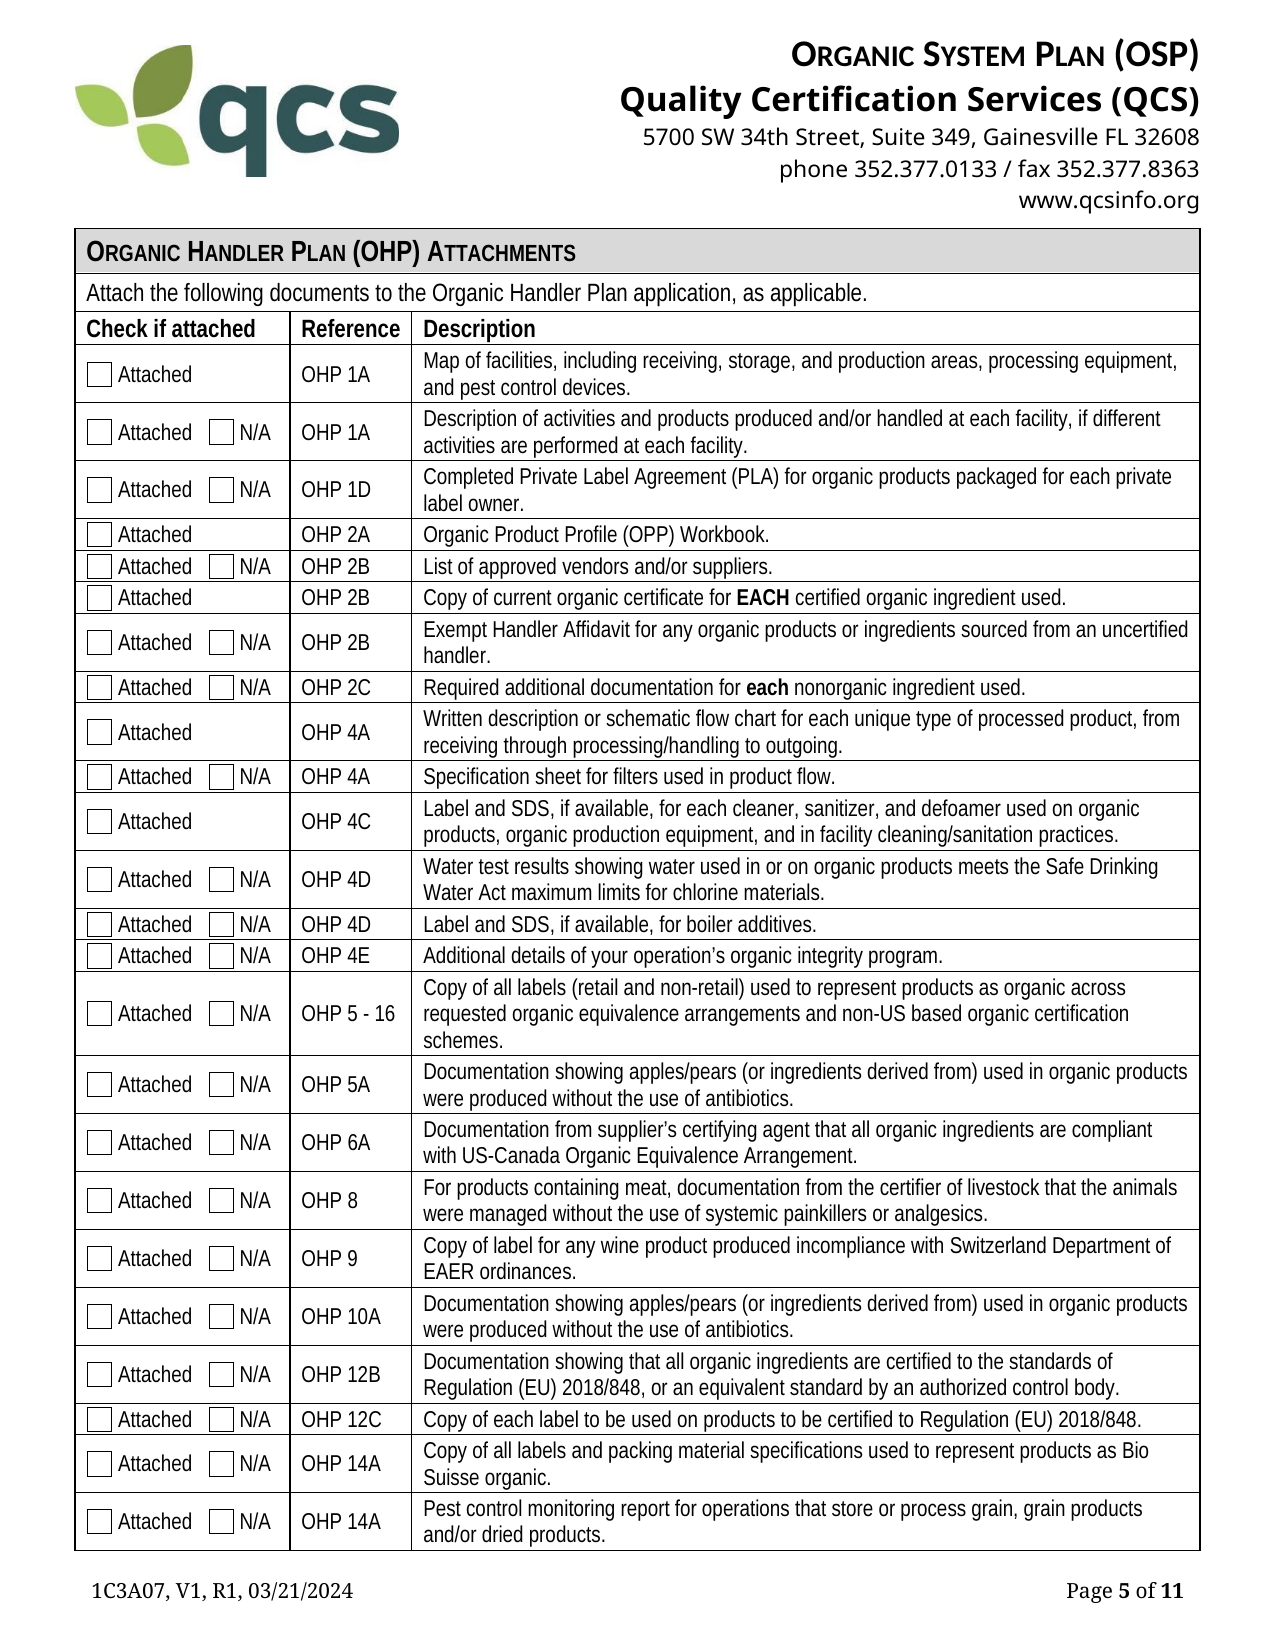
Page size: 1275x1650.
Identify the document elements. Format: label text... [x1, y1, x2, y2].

table_cell Attached [76, 345, 289, 402]
table_cell OHP 4A [291, 761, 411, 792]
table_cell Pest control monitoring report for operations that store or process grain, grain products and/or dried products. [412, 1493, 1199, 1550]
table_cell List of approved vendors and/or suppliers. [412, 551, 1199, 581]
table_cell OHP 1A [291, 345, 411, 402]
table_cell OHP 2B [291, 582, 411, 613]
table_cell Completed Private Label Agreement (PLA) for organic products packaged for each private label owner. [412, 461, 1199, 518]
table_cell Documentation from supplier’s certifying agent that all organic ingredients are compliant with US-Canada Organic Equivalence Arrangement. [412, 1114, 1199, 1171]
table_cell For products containing meat, documentation from the certifier of livestock that the animals were managed without the use of systemic painkillers or analgesics. [412, 1172, 1199, 1229]
table_cell Documentation showing apples/pears (or ingredients derived from) used in organic products were produced without the use of antibiotics. [412, 1056, 1199, 1113]
table_cell OHP 4D [291, 909, 411, 939]
table_cell Copy of current organic certificate for EACH certified organic ingredient used. [412, 582, 1199, 613]
table_cell Attached N/A [76, 1288, 289, 1344]
table_cell Attached [76, 519, 289, 550]
table_cell Copy of label for any wine product produced incompliance with Switzerland Department of EAER ordinances. [412, 1230, 1199, 1287]
table_cell Attached N/A [76, 1172, 289, 1229]
table_cell Attached N/A [76, 851, 289, 908]
table_cell OHP 2A [291, 519, 411, 550]
table_cell Attached N/A [76, 1346, 289, 1402]
table_cell Attached [76, 582, 289, 613]
table_cell OHP 4A [291, 703, 411, 760]
picture [75, 45, 399, 177]
table_cell OHP 14A [291, 1493, 411, 1550]
table_cell OHP 5A [291, 1056, 411, 1113]
table_cell Check if attached [76, 312, 289, 344]
table_cell Description of activities and products produced and/or handled at each facility, if different activities are performed at each facility. [412, 403, 1199, 460]
table_cell OHP 6A [291, 1114, 411, 1171]
table_cell Documentation showing that all organic ingredients are certified to the standards of Regulation (EU) 2018/848, or an equivalent standard by an authorized control body. [412, 1346, 1199, 1402]
table_cell Exempt Handler Affidavit for any organic products or ingredients sourced from an uncertified handler. [412, 614, 1199, 671]
table_cell Attached N/A [76, 1056, 289, 1113]
table_cell Copy of each label to be used on products to be certified to Regulation (EU) 2018/848. [412, 1404, 1199, 1434]
table_cell Attached N/A [76, 614, 289, 671]
table_cell Reference [291, 312, 411, 344]
table_cell Copy of all labels and packing material specifications used to represent products as Bio Suisse organic. [412, 1435, 1199, 1492]
table_cell Attached N/A [76, 940, 289, 971]
table_cell Attached N/A [76, 972, 289, 1055]
table_cell Map of facilities, including receiving, storage, and production areas, processing equipment, and pest control devices. [412, 345, 1199, 402]
table_cell Attached N/A [76, 761, 289, 792]
table_cell OHP 4D [291, 851, 411, 908]
table_cell Attached N/A [76, 461, 289, 518]
table_cell OHP 1D [291, 461, 411, 518]
table_cell Attach the following documents to the Organic Handler Plan application, as applicable. [76, 274, 1199, 311]
table_cell OHP 4E [291, 940, 411, 971]
table_cell Copy of all labels (retail and non-retail) used to represent products as organic across requested organic equivalence arrangements and non-US based organic certification schemes. [412, 972, 1199, 1055]
table_cell OHP 10A [291, 1288, 411, 1344]
table_cell Attached N/A [76, 909, 289, 939]
table_cell OHP 12C [291, 1404, 411, 1434]
table_cell OHP 9 [291, 1230, 411, 1287]
table_cell Additional details of your operation’s organic integrity program. [412, 940, 1199, 971]
table_cell Attached N/A [76, 403, 289, 460]
table_cell Attached N/A [76, 1230, 289, 1287]
table_cell OHP 14A [291, 1435, 411, 1492]
table_cell Label and SDS, if available, for each cleaner, sanitizer, and defoamer used on organic products, organic production equipment, and in facility cleaning/sanitation practices. [412, 793, 1199, 850]
table_cell Attached N/A [76, 672, 289, 702]
table_cell Written description or schematic flow chart for each unique type of processed product, from receiving through processing/handling to outgoing. [412, 703, 1199, 760]
table_cell Label and SDS, if available, for boiler additives. [412, 909, 1199, 939]
table_cell Water test results showing water used in or on organic products meets the Safe Drinking Water Act maximum limits for chlorine materials. [412, 851, 1199, 908]
table_cell OHP 12B [291, 1346, 411, 1402]
table_cell OHP 1A [291, 403, 411, 460]
table_cell Attached [76, 793, 289, 850]
table_cell Description [412, 312, 1199, 344]
table_cell OHP 2C [291, 672, 411, 702]
table_cell OHP 4C [291, 793, 411, 850]
table_cell OHP 2B [291, 614, 411, 671]
table_cell Required additional documentation for each nonorganic ingredient used. [412, 672, 1199, 702]
table_cell Specification sheet for filters used in product flow. [412, 761, 1199, 792]
table_cell Attached N/A [76, 1435, 289, 1492]
table_cell Documentation showing apples/pears (or ingredients derived from) used in organic products were produced without the use of antibiotics. [412, 1288, 1199, 1344]
table_cell Attached N/A [76, 551, 289, 581]
table_cell Attached [76, 703, 289, 760]
table_cell Attached N/A [76, 1114, 289, 1171]
table_header Organic Handler Plan (OHP) Attachments [76, 229, 1199, 272]
table_cell Attached N/A [76, 1404, 289, 1434]
table_cell OHP 2B [291, 551, 411, 581]
table_cell OHP 8 [291, 1172, 411, 1229]
table_cell OHP 5 - 16 [291, 972, 411, 1055]
table_cell Attached N/A [76, 1493, 289, 1550]
table_cell Organic Product Profile (OPP) Workbook. [412, 519, 1199, 550]
